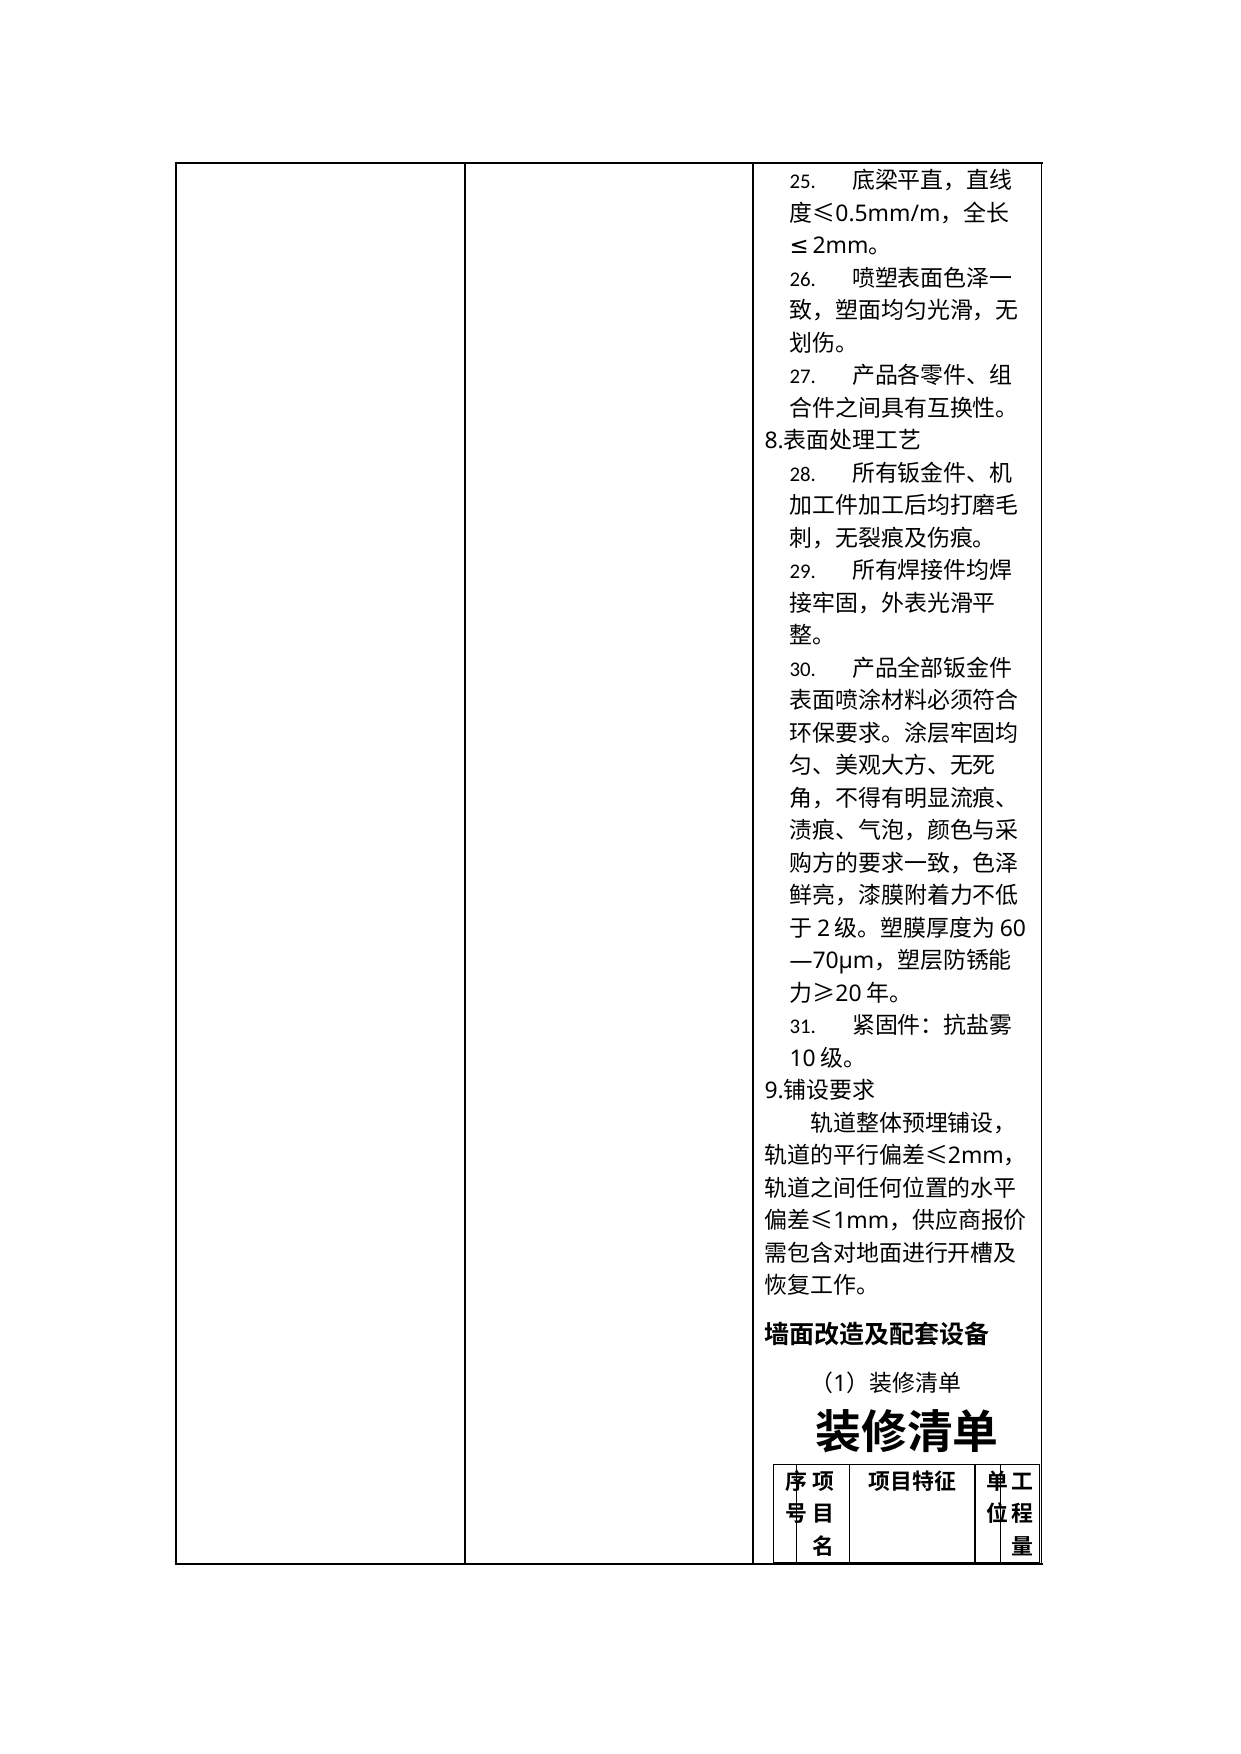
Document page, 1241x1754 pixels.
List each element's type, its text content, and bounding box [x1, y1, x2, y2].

table_cell [466, 164, 752, 1563]
table_cell 1 [177, 164, 464, 1563]
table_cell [754, 164, 1041, 1563]
